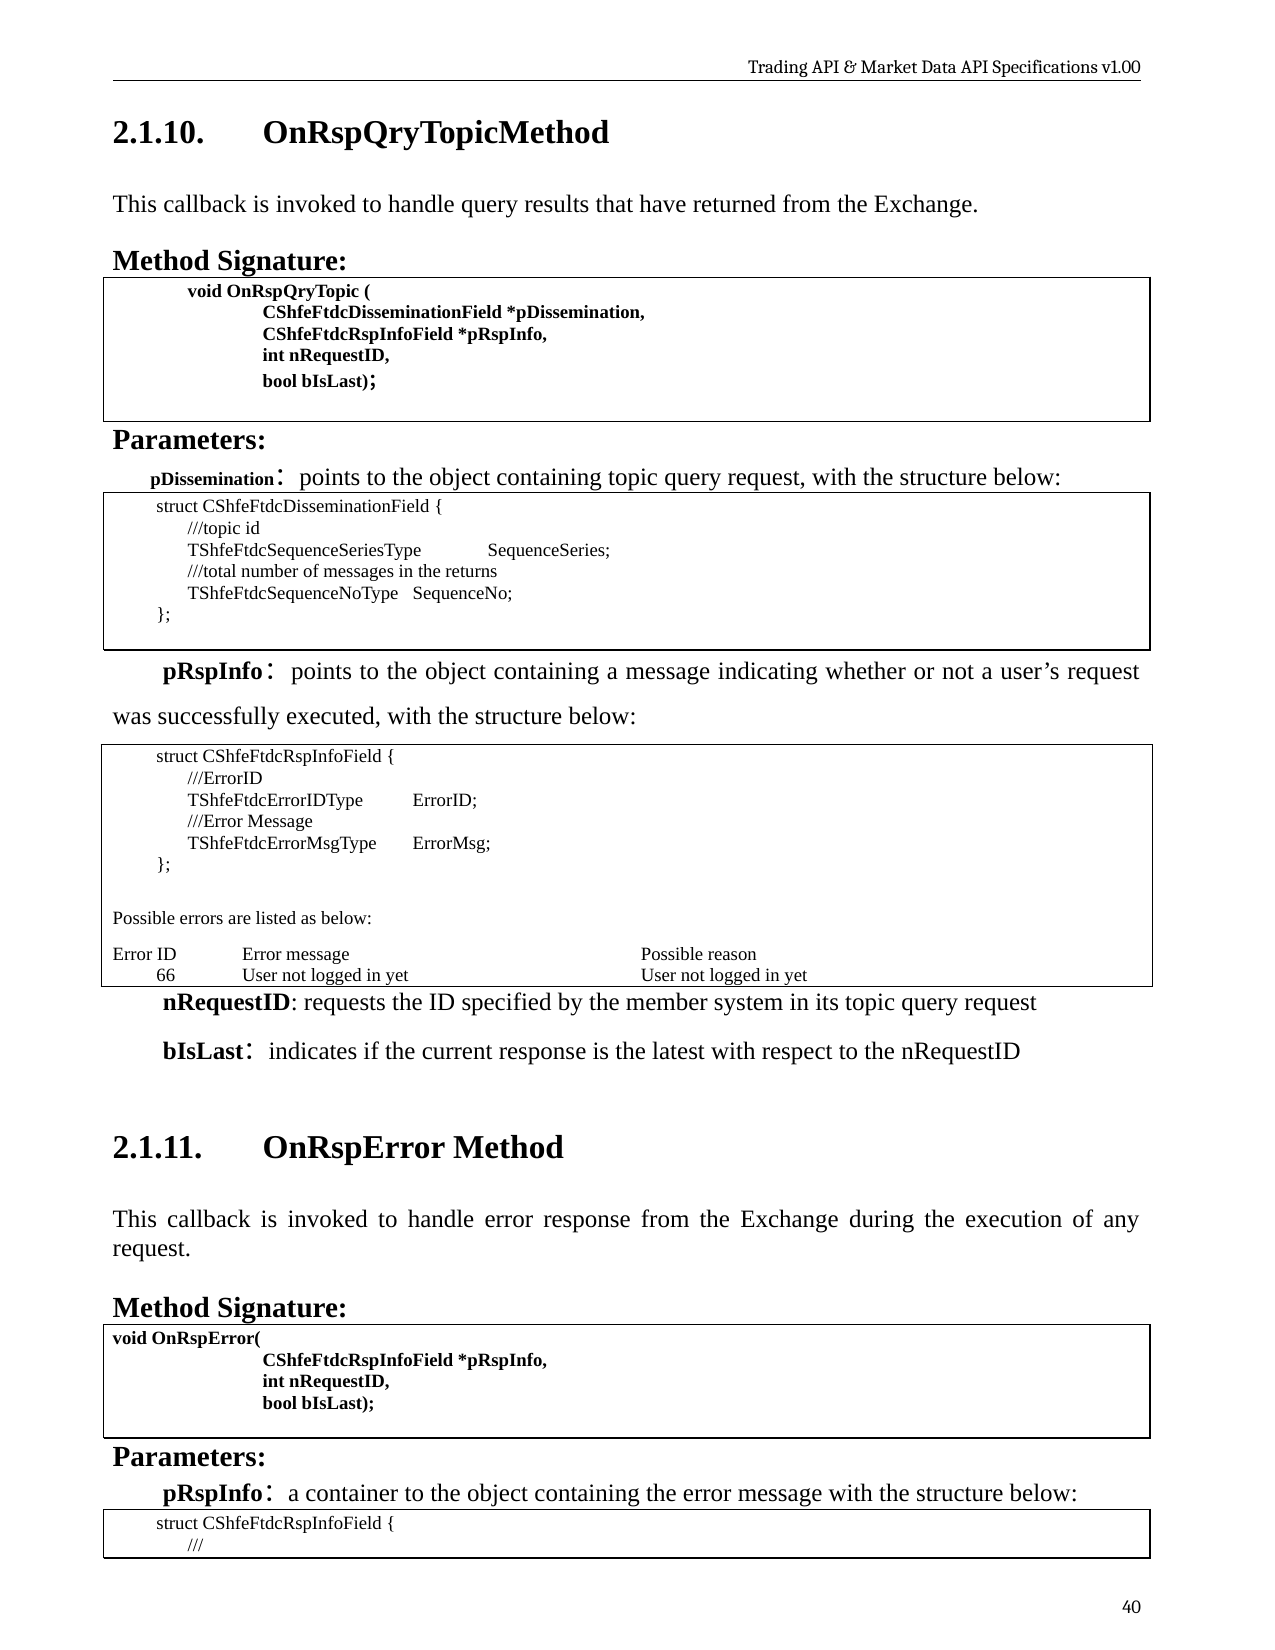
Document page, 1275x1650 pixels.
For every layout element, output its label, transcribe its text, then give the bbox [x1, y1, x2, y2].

text This callback is invoked to handle error response from the Exchange during the execution of any request. [112, 1204, 1141, 1262]
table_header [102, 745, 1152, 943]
text void OnRspQryTopic ( [104, 278, 1149, 301]
text ///topic id [112, 517, 1141, 538]
text int nRequestID, [112, 344, 1141, 366]
text /// [104, 1531, 1149, 1557]
text nRequestID: requests the ID specified by the member system in its topic query request [112, 987, 1141, 1016]
text ///total number of messages in the returns [112, 560, 1141, 582]
text struct CShfeFtdcRspInfoField { [104, 1510, 1149, 1531]
text pDissemination：points to the object containing topic query request, with the structure below: [112, 456, 1141, 492]
text CShfeFtdcDisseminationField *pDissemination, [112, 301, 1141, 323]
text Method Signature: [112, 243, 1141, 277]
text pRspInfo：a container to the object containing the error message with the structure below: [112, 1473, 1141, 1509]
text void OnRspError( [104, 1325, 1149, 1349]
text int nRequestID, [112, 1370, 1141, 1392]
text }; [112, 603, 1141, 625]
text Parameters: [112, 1439, 1141, 1473]
text bool bIsLast); [112, 1392, 1141, 1413]
text This callback is invoked to handle query results that have returned from the Exchange. [112, 189, 1141, 218]
text bIsLast：indicates if the current response is the latest with respect to the nRequestID [112, 1030, 1141, 1066]
text Parameters: [112, 422, 1141, 456]
text bool bIsLast)； [112, 366, 1141, 393]
text struct CShfeFtdcDisseminationField { [104, 493, 1149, 517]
subtitle OnRspQryTopicMethod [112, 112, 1141, 151]
text CShfeFtdcRspInfoField *pRspInfo, [112, 323, 1141, 344]
text CShfeFtdcRspInfoField *pRspInfo, [112, 1349, 1141, 1370]
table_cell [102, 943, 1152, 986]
subtitle OnRspError Method [112, 1128, 1141, 1166]
text pRspInfo：points to the object containing a message indicating whether or not a user’s request was successfully executed, with the structure below: [112, 651, 1141, 730]
text TShfeFtdcSequenceSeriesType SequenceSeries; [112, 538, 1141, 560]
text TShfeFtdcSequenceNoType SequenceNo; [112, 582, 1141, 603]
text Method Signature: [112, 1291, 1141, 1324]
